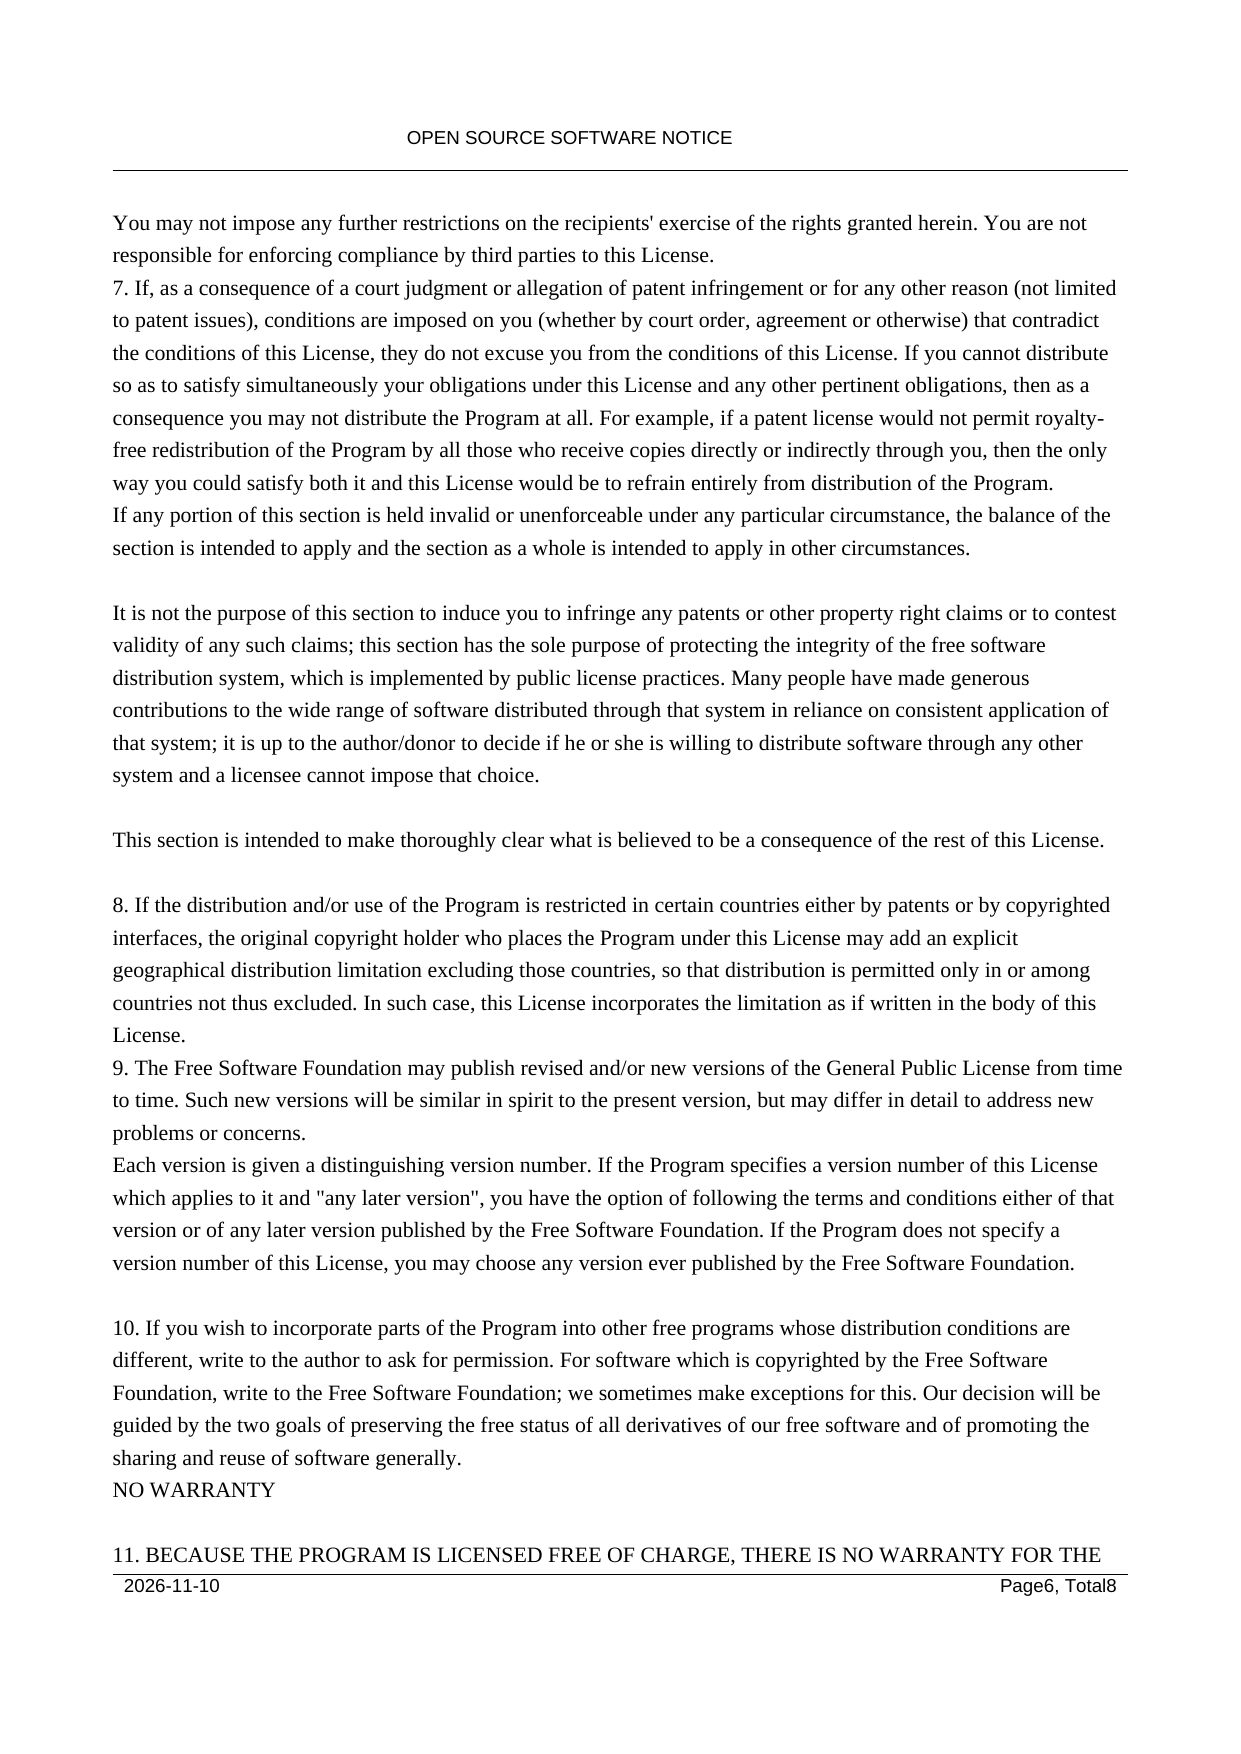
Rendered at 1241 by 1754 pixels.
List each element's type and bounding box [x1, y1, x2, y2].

text [112, 206, 1128, 1571]
